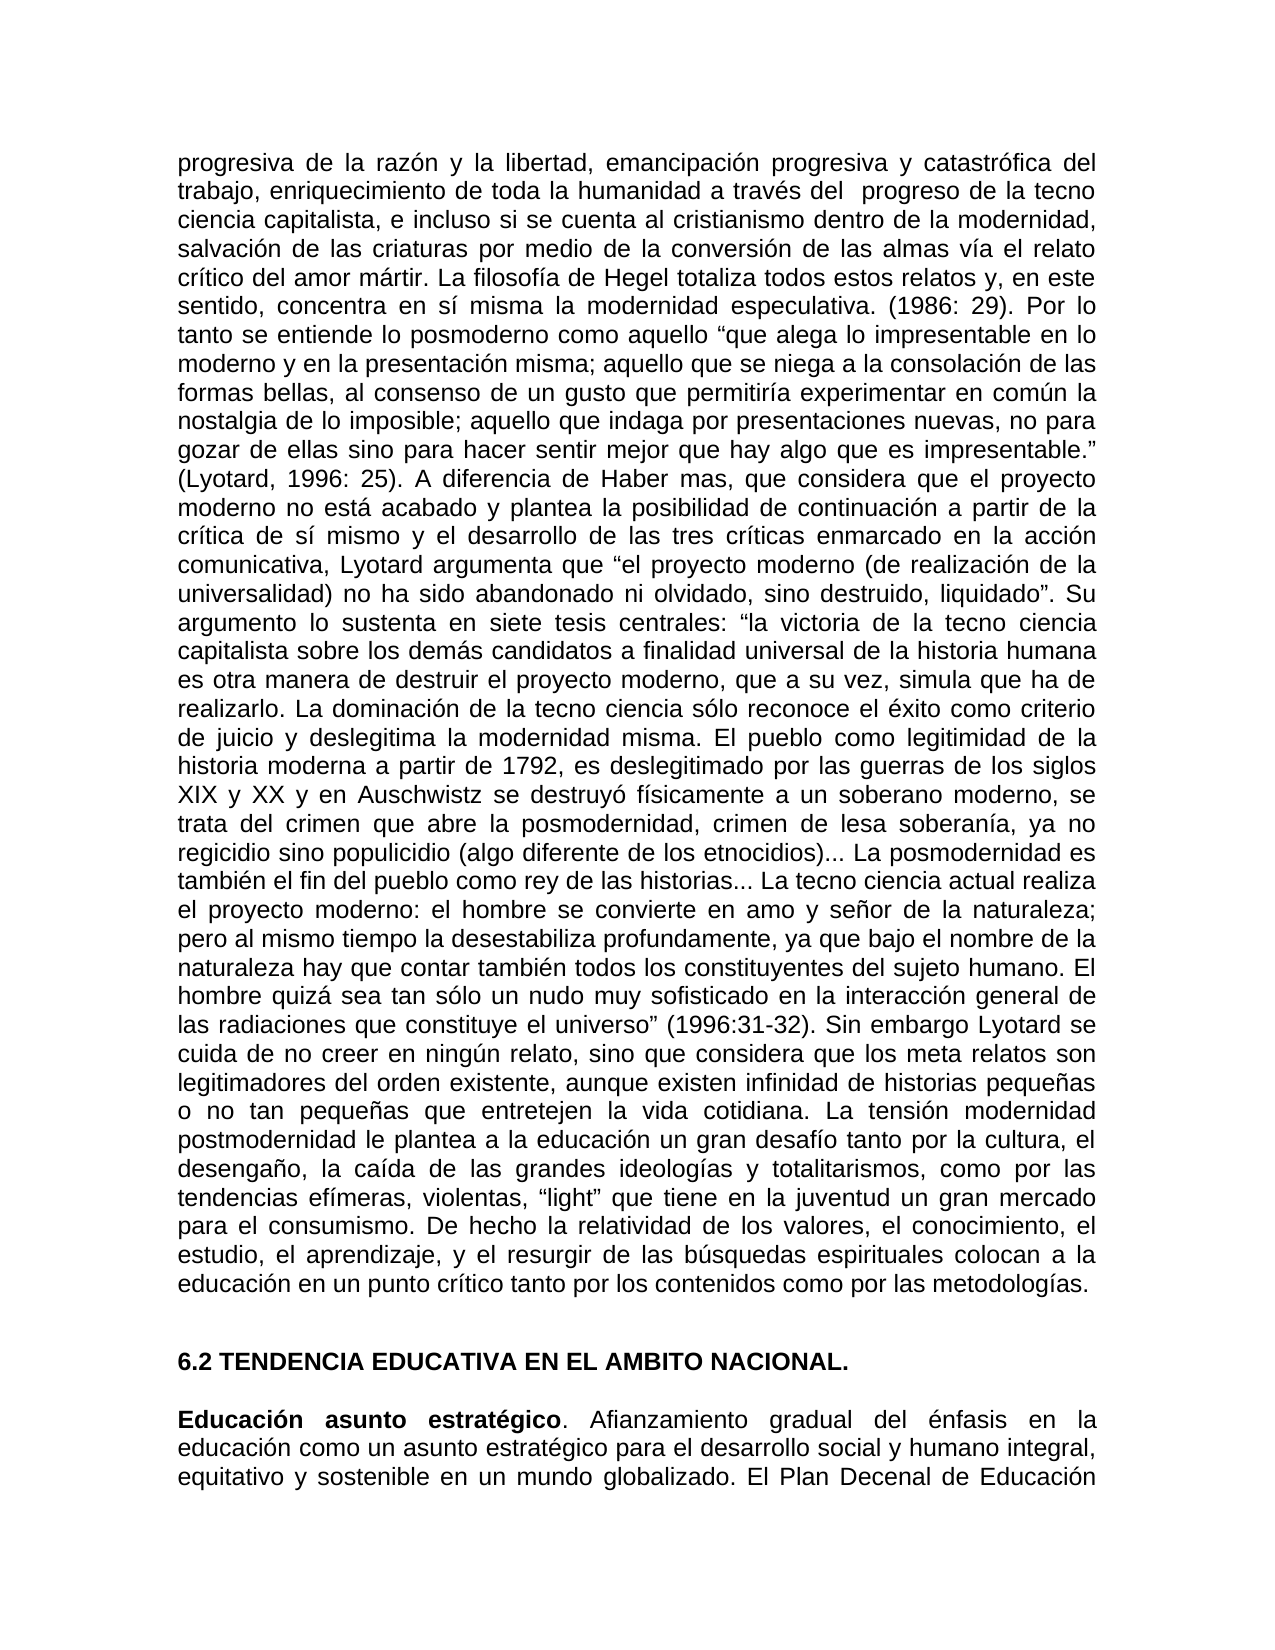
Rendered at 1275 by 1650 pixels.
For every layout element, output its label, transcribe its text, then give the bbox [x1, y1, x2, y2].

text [177, 148, 1098, 1298]
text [177, 1405, 1098, 1491]
subtitle 6.2 TENDENCIA EDUCATIVA EN EL AMBITO NACIONAL. [177, 1347, 1098, 1376]
